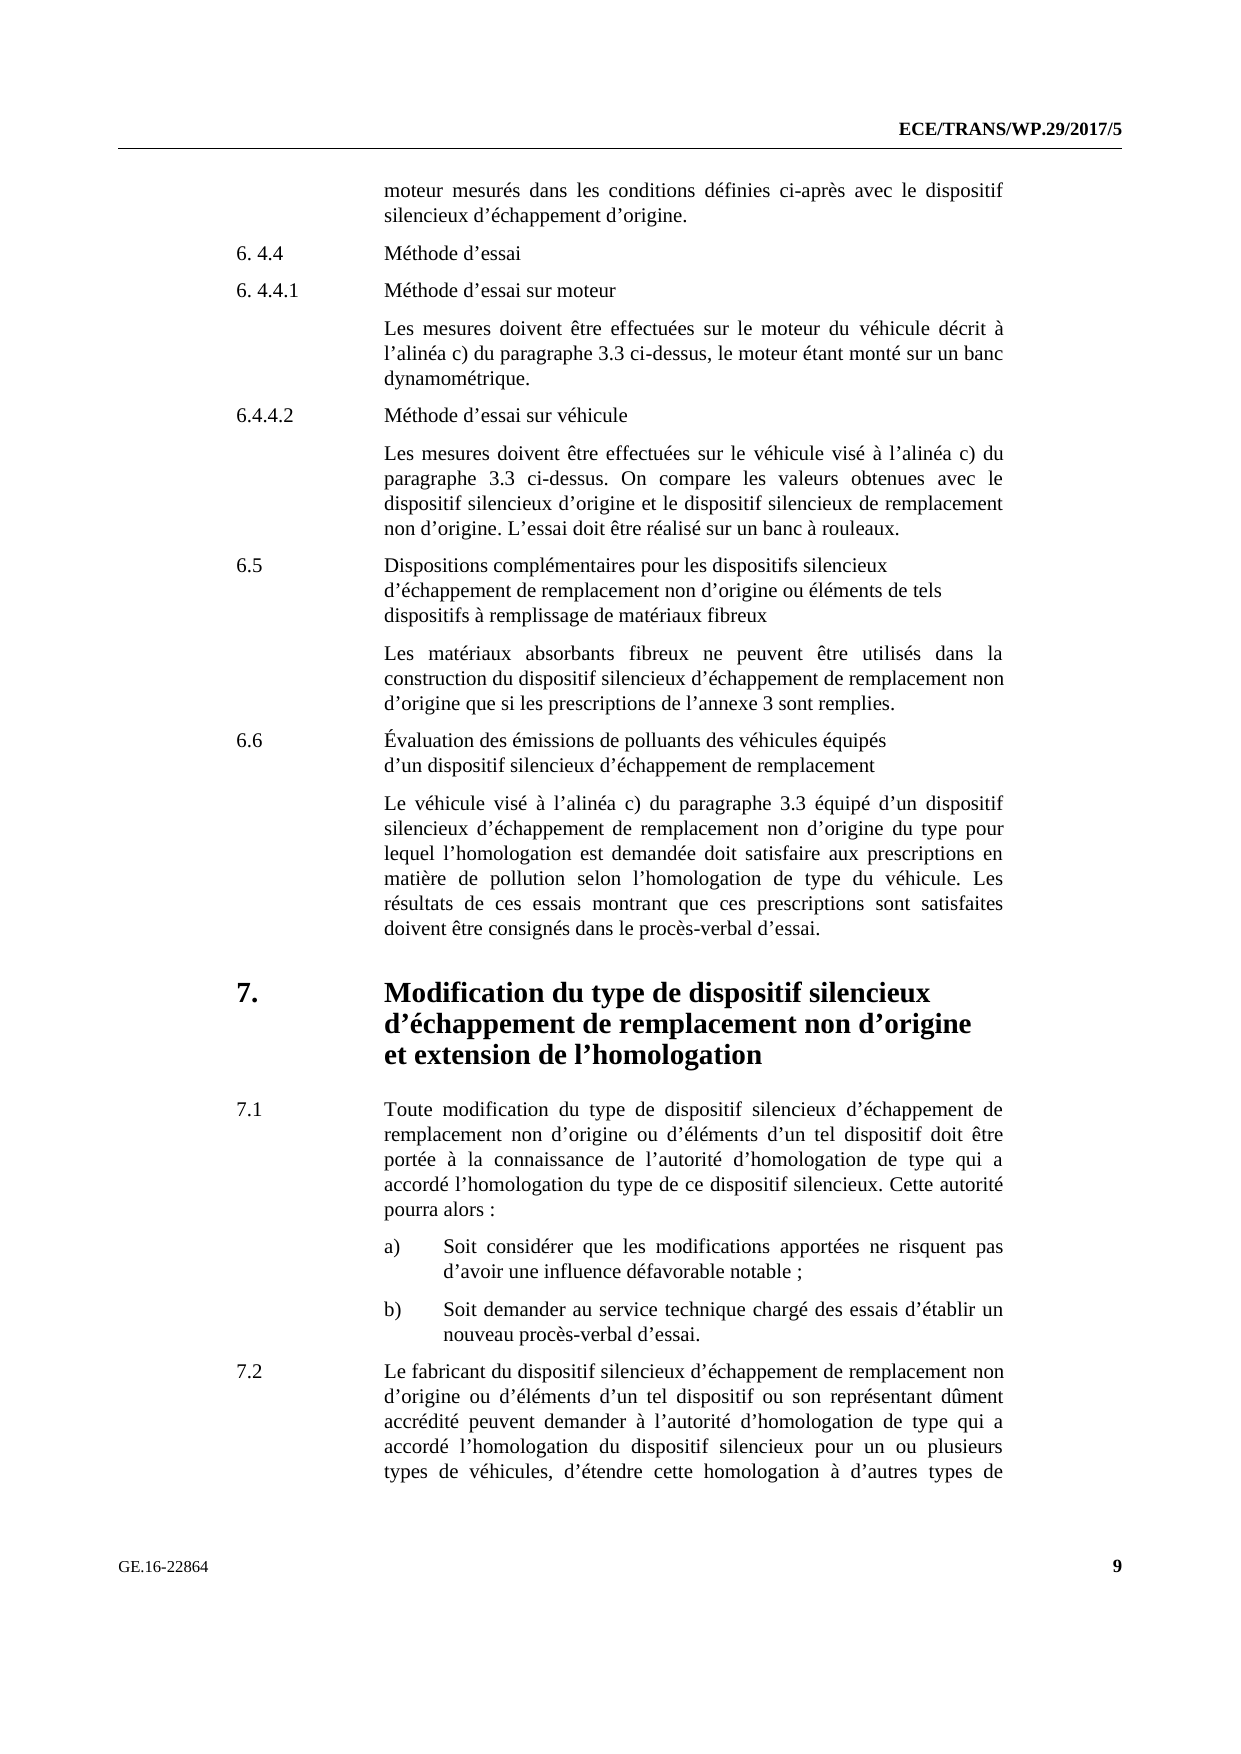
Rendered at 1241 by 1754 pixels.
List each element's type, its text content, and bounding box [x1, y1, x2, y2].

text Les matériaux absorbants fibreux ne peuvent être utilisés dans la construction du dispositif silencieux d’échappement de remplacement non d’origine que si les prescriptions de l’annexe 3 sont remplies. [384, 640, 1004, 715]
text Le véhicule visé à l’alinéa c) du paragraphe 3.3 équipé d’un dispositif silencieux d’échappement de remplacement non d’origine du type pour lequel l’homologation est demandée doit satisfaire aux prescriptions en matière de pollution selon l’homologation de type du véhicule. Les résultats de ces essais montrant que ces prescriptions sont satisfaites doivent être consignés dans le procès-verbal d’essai. [384, 790, 1004, 940]
text 6.4.4.2 Méthode d’essai sur véhicule [236, 402, 1004, 427]
text 6. 4.4.1 Méthode d’essai sur moteur [236, 277, 1004, 302]
text a) Soit considérer que les modifications apportées ne risquent pas d’avoir une influence défavorable notable ; [384, 1233, 1004, 1283]
text 6.6 Évaluation des émissions de polluants des véhicules équipés d’un dispositif silencieux d’échappement de remplacement [236, 727, 1004, 777]
text 6. 4.4 Méthode d’essai [236, 240, 1004, 265]
text 7.1 Toute modification du type de dispositif silencieux d’échappement de remplacement non d’origine ou d’éléments d’un tel dispositif doit être portée à la connaissance de l’autorité d’homologation de type qui a accordé l’homologation du type de ce dispositif silencieux. Cette autorité pourra alors : [236, 1096, 1004, 1221]
text 7. Modification du type de dispositif silencieux d’échappement de remplacement non d’origine et extension de l’homologation [236, 977, 1004, 1071]
text b) Soit demander au service technique chargé des essais d’établir un nouveau procès-verbal d’essai. [384, 1296, 1004, 1346]
text Les mesures doivent être effectuées sur le moteur du véhicule décrit à l’alinéa c) du paragraphe 3.3 ci-dessus, le moteur étant monté sur un banc dynamométrique. [384, 315, 1004, 390]
text Les mesures doivent être effectuées sur le véhicule visé à l’alinéa c) du paragraphe 3.3 ci-dessus. On compare les valeurs obtenues avec le dispositif silencieux d’origine et le dispositif silencieux de remplacement non d’origine. L’essai doit être réalisé sur un banc à rouleaux. [384, 440, 1004, 540]
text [236, 1358, 1004, 1483]
text 6.5 Dispositions complémentaires pour les dispositifs silencieux d’échappement de remplacement non d’origine ou éléments de tels dispositifs à remplissage de matériaux fibreux [236, 552, 1004, 627]
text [236, 177, 1004, 227]
